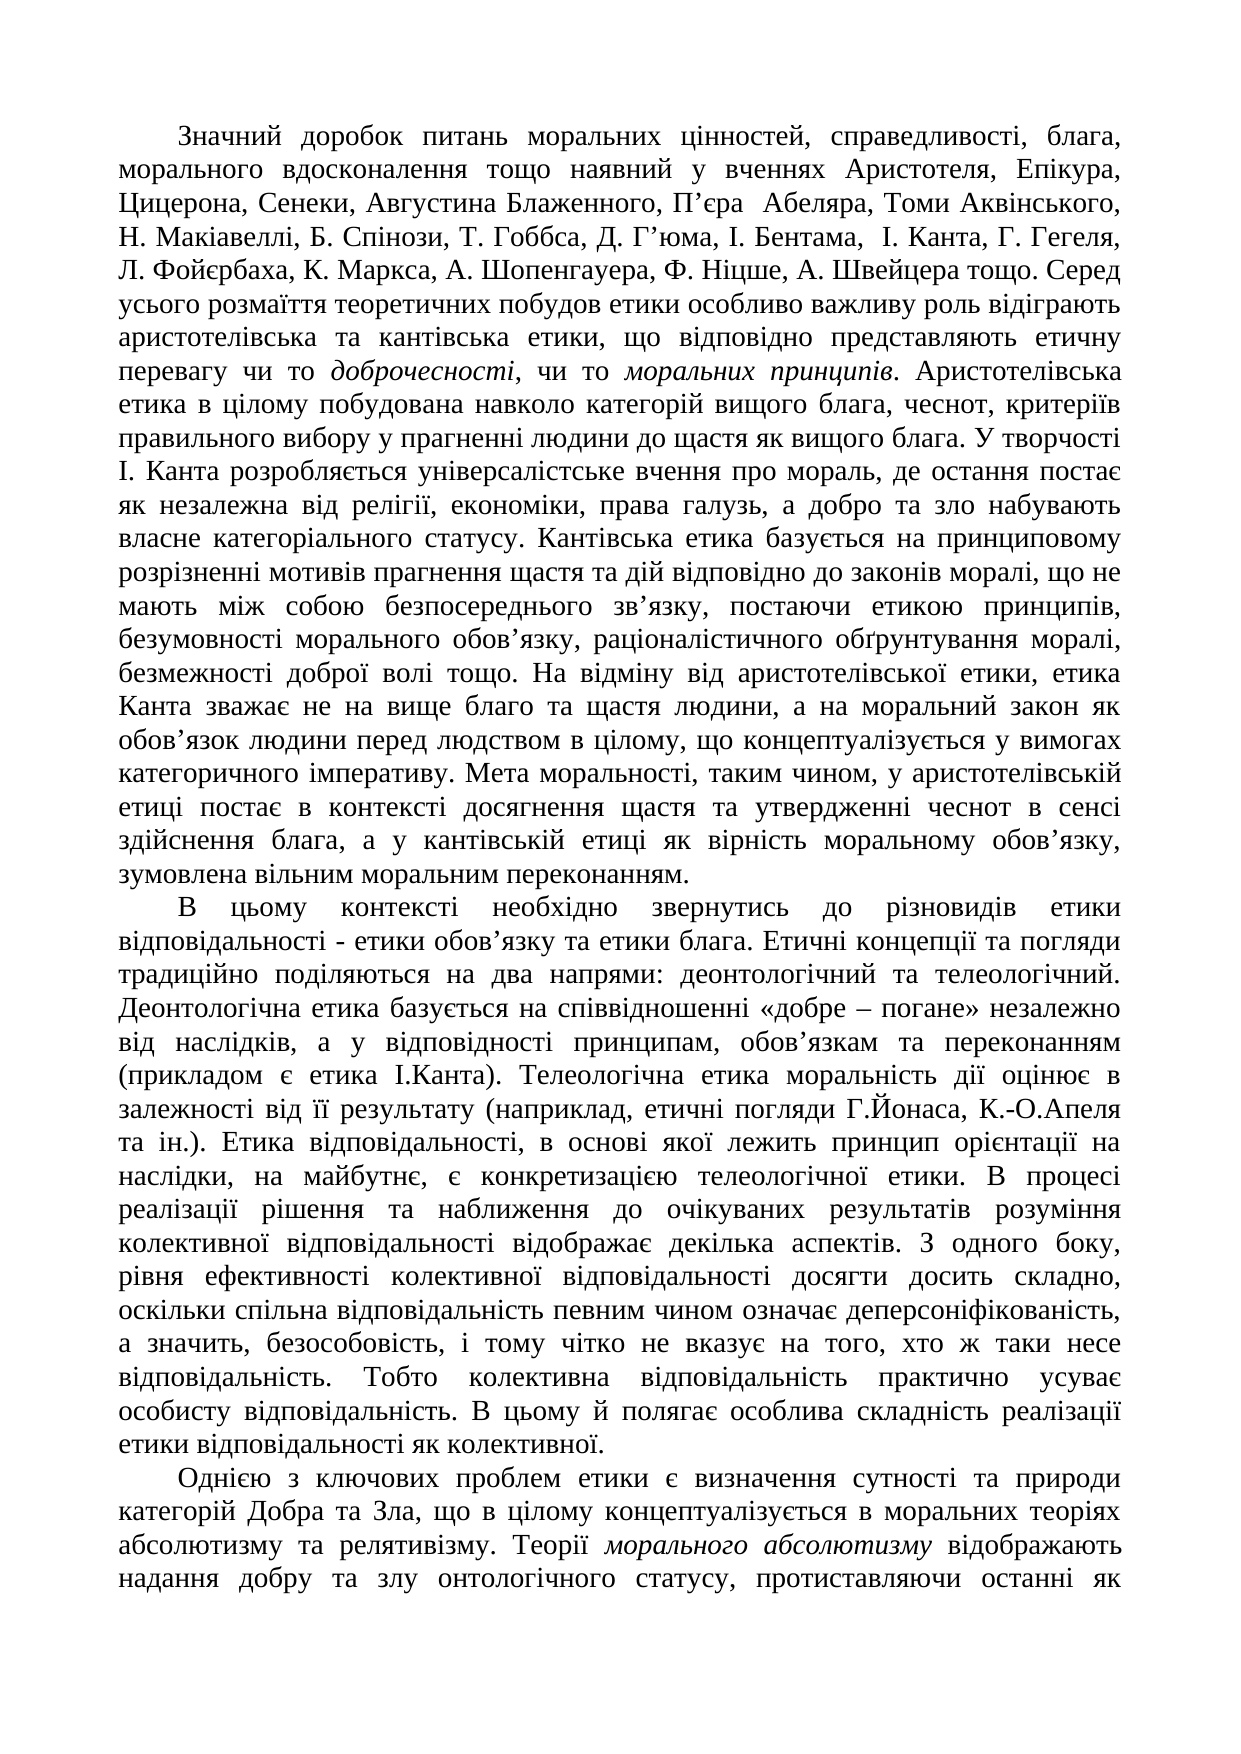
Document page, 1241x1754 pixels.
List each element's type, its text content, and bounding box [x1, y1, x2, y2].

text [118, 1460, 1122, 1594]
text Значний доробок питань моральних цінностей, справедливості, блага, морального вдосконалення тощо наявний у вченнях Аристотеля, Епікура, Цицерона, Сенеки, Августина Блаженного, П’єра Абеляра, Томи Аквінського, Н. Макіавеллі, Б. Спінози, Т. Гоббса, Д. Г’юма, І. Бентама, І. Канта, Г. Гегеля, Л. Фойєрбаха, К. Маркса, А. Шопенгауера, Ф. Ніцше, А. Швейцера тощо. Серед усього розмаїття теоретичних побудов етики особливо важливу роль відіграють аристотелівська та кантівська етики, що відповідно представляють етичну перевагу чи то доброчесності, чи то моральних принципів. Аристотелівська етика в цілому побудована навколо категорій вищого блага, чеснот, критеріїв правильного вибору у прагненні людини до щастя як вищого блага. У творчості І. Канта розробляється універсалістське вчення про мораль, де остання постає як незалежна від релігії, економіки, права галузь, а добро та зло набувають власне категоріального статусу. Кантівська етика базується на принциповому розрізненні мотивів прагнення щастя та дій відповідно до законів моралі, що не мають між собою безпосереднього зв’язку, постаючи етикою принципів, безумовності морального обов’язку, раціоналістичного обґрунтування моралі, безмежності доброї волі тощо. На відміну від аристотелівської етики, етика Канта зважає не на вище благо та щастя людини, а на моральний закон як обов’язок людини перед людством в цілому, що концептуалізується у вимогах категоричного імперативу. Мета моральності, таким чином, у аристотелівській етиці постає в контексті досягнення щастя та утвердженні чеснот в сенсі здійснення блага, а у кантівській етиці як вірність моральному обов’язку, зумовлена вільним моральним переконанням. [118, 118, 1122, 889]
text В цьому контексті необхідно звернутись до різновидів етики відповідальності - етики обов’язку та етики блага. Етичні концепції та погляди традиційно поділяються на два напрями: деонтологічний та телеологічний. Деонтологічна етика базується на співвідношенні «добре – погане» незалежно від наслідків, а у відповідності принципам, обов’язкам та переконанням (прикладом є етика І.Канта). Телеологічна етика моральність дії оцінює в залежності від її результату (наприклад, етичні погляди Г.Йонаса, К.-О.Апеля та ін.). Етика відповідальності, в основі якої лежить принцип орієнтації на наслідки, на майбутнє, є конкретизацією телеологічної етики. В процесі реалізації рішення та наближення до очікуваних результатів розуміння колективної відповідальності відображає декілька аспектів. З одного боку, рівня ефективності колективної відповідальності досягти досить складно, оскільки спільна відповідальність певним чином означає деперсоніфікованість, а значить, безособовість, і тому чітко не вказує на того, хто ж таки несе відповідальність. Тобто колективна відповідальність практично усуває особисту відповідальність. В цьому й полягає особлива складність реалізації етики відповідальності як колективної. [118, 889, 1122, 1460]
